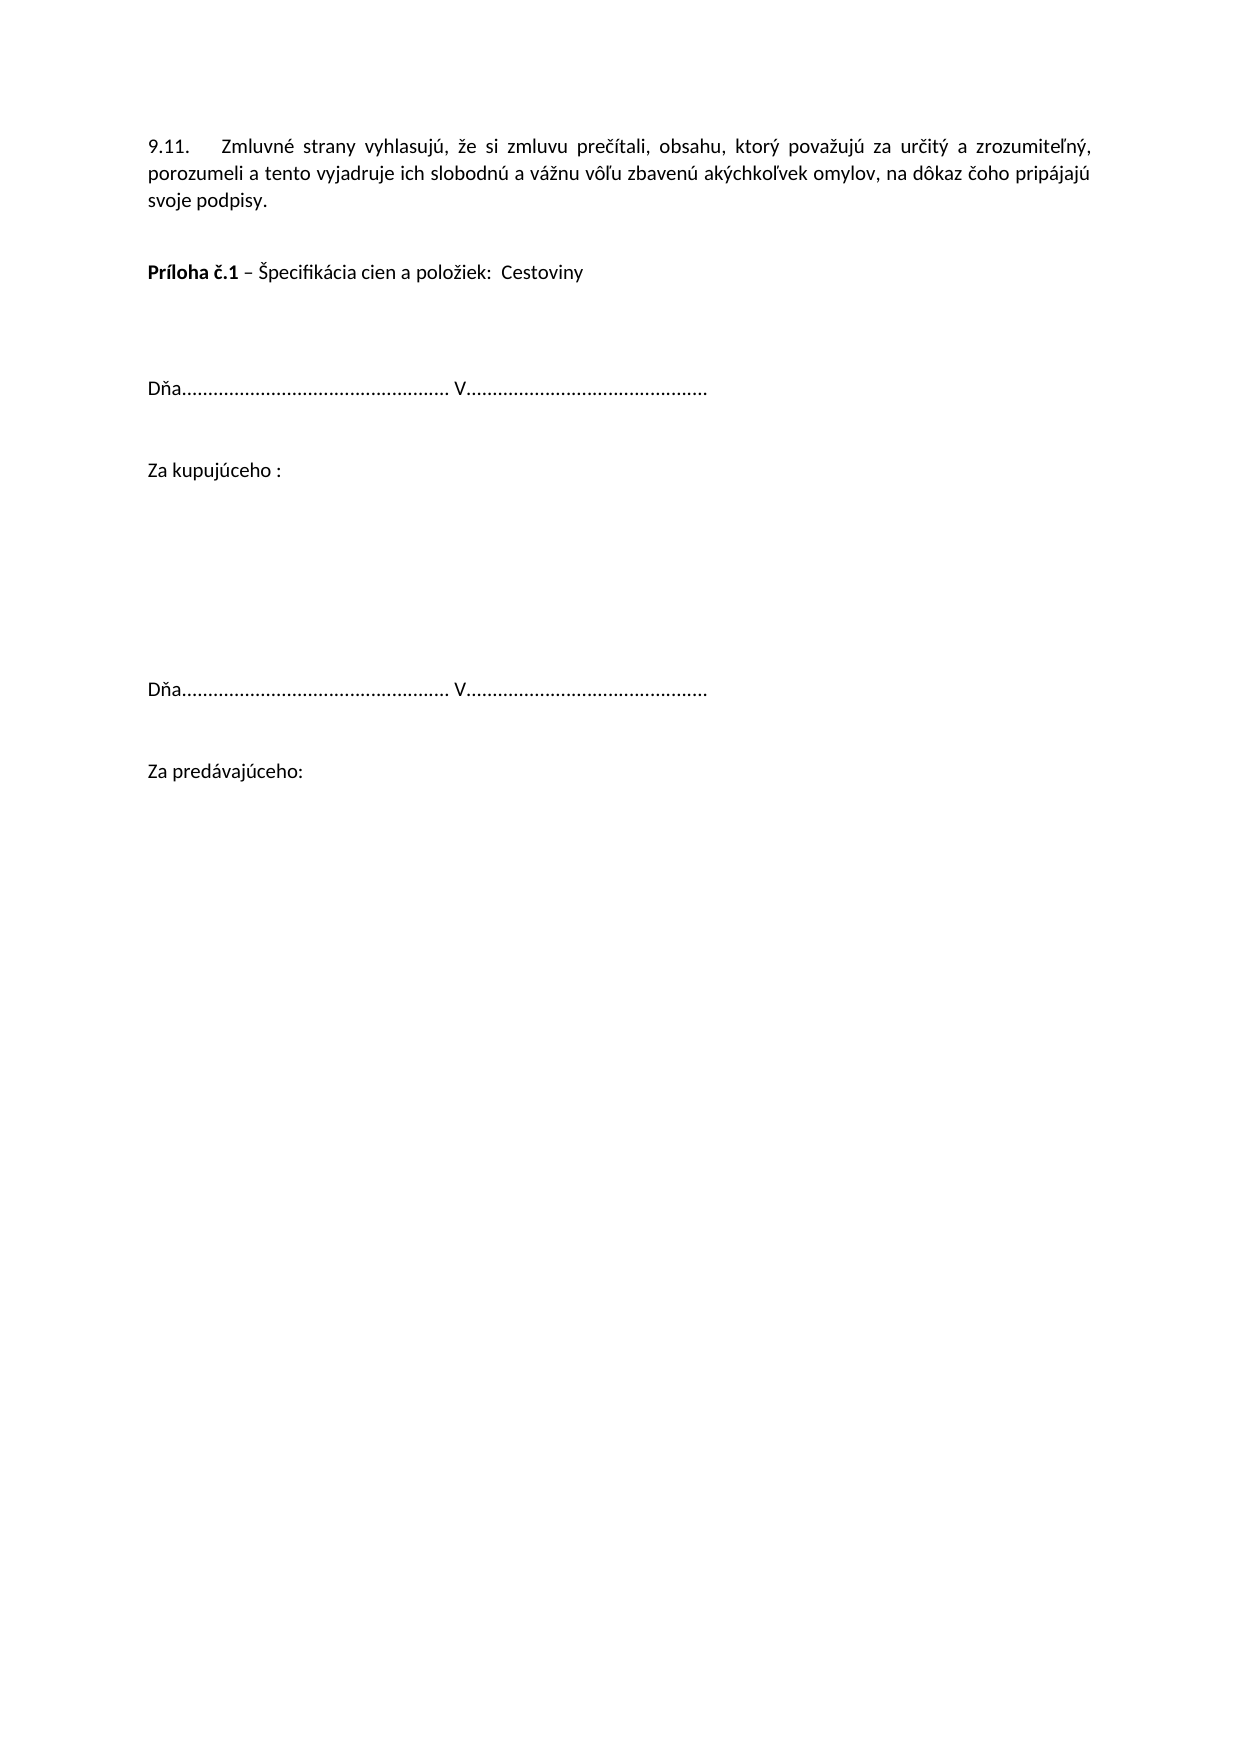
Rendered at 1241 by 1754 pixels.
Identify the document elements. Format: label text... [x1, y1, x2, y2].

list Za kupujúceho : [148, 457, 1093, 482]
text Za predávajúceho: [148, 758, 1093, 784]
text Dňa................................................... V.............................................. [148, 375, 1093, 400]
text Dňa................................................... V.............................................. [148, 676, 1093, 701]
list Zmluvné strany vyhlasujú, že si zmluvu prečítali, obsahu, ktorý považujú za určitý a zrozumiteľný, porozumeli a tento vyjadruje ich slobodnú a vážnu vôľu zbavenú akýchkoľvek omylov, na dôkaz čoho pripájajú svoje podpisy. [148, 133, 1093, 213]
text Príloha č.1 – Špecifikácia cien a položiek: Cestoviny [148, 259, 1093, 284]
